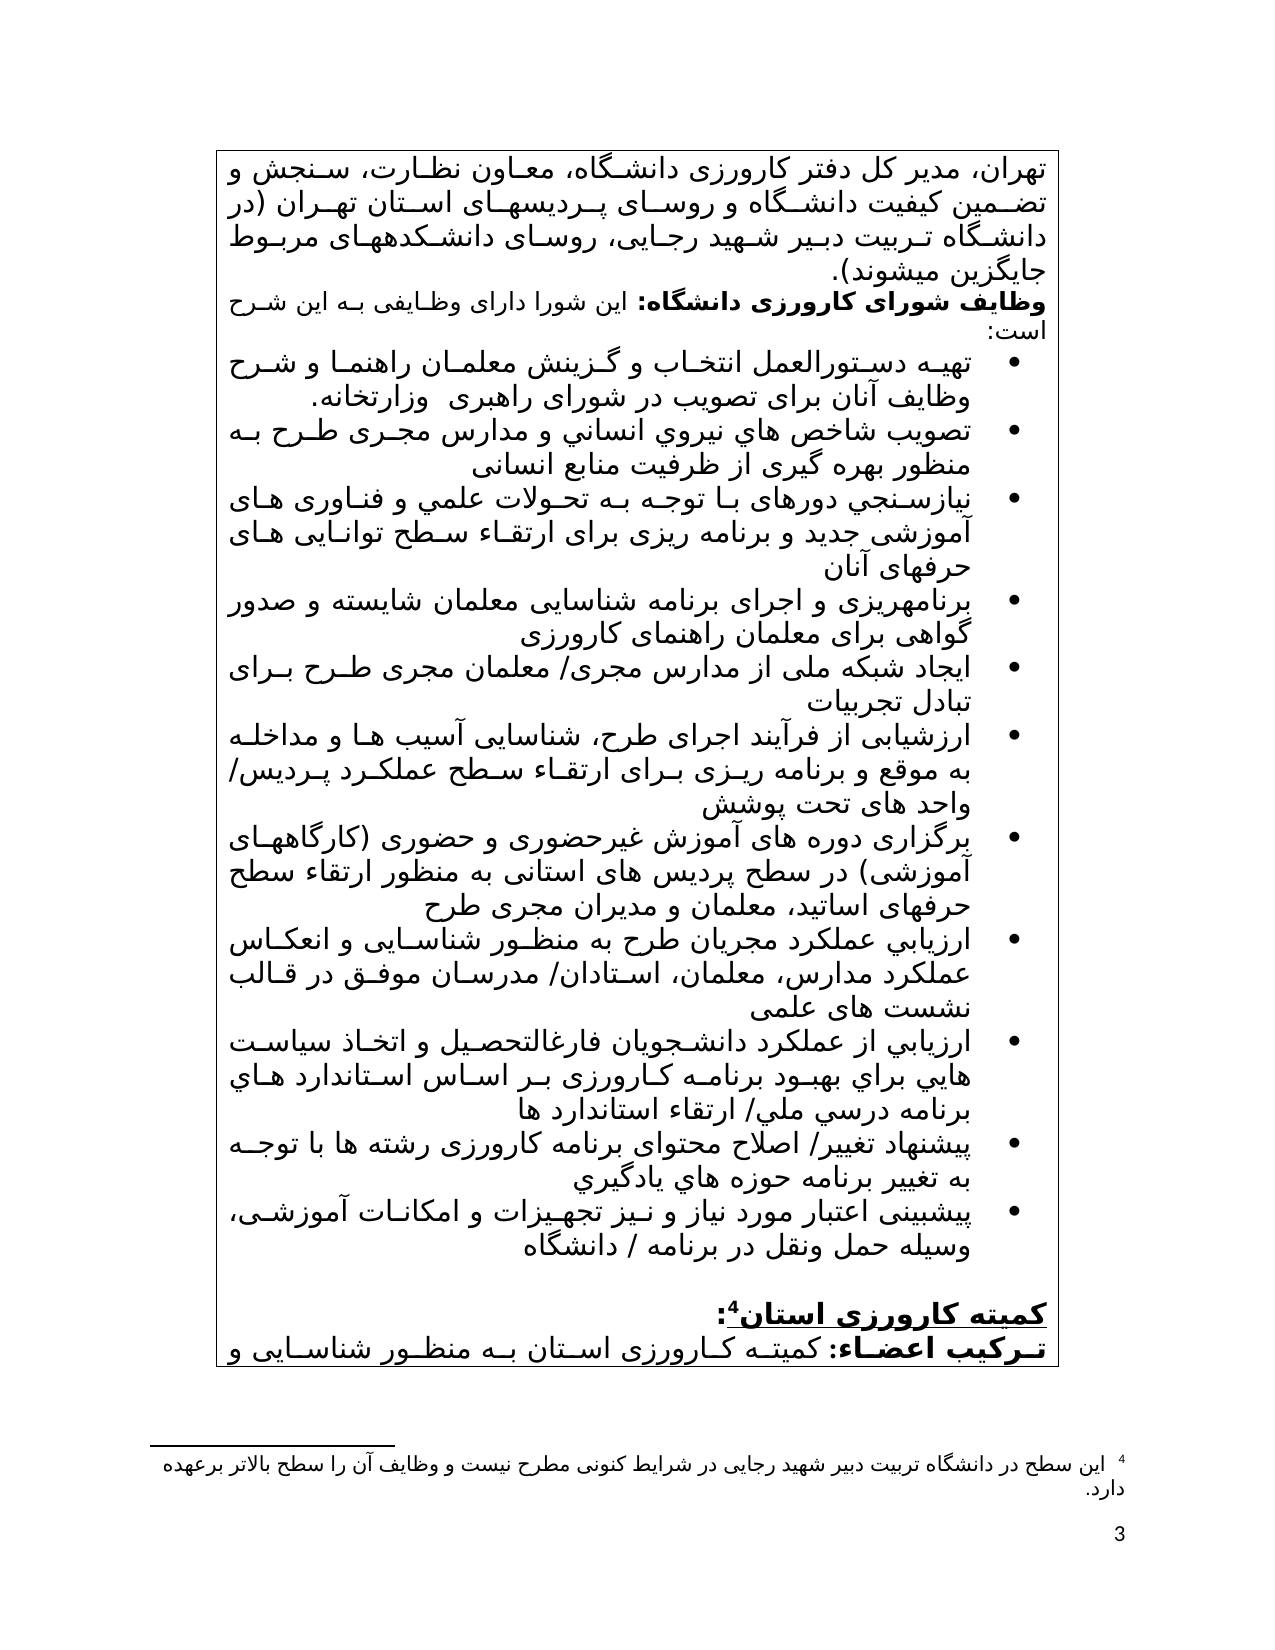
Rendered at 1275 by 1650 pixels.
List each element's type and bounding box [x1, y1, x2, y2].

table_header [217, 151, 1058, 1366]
